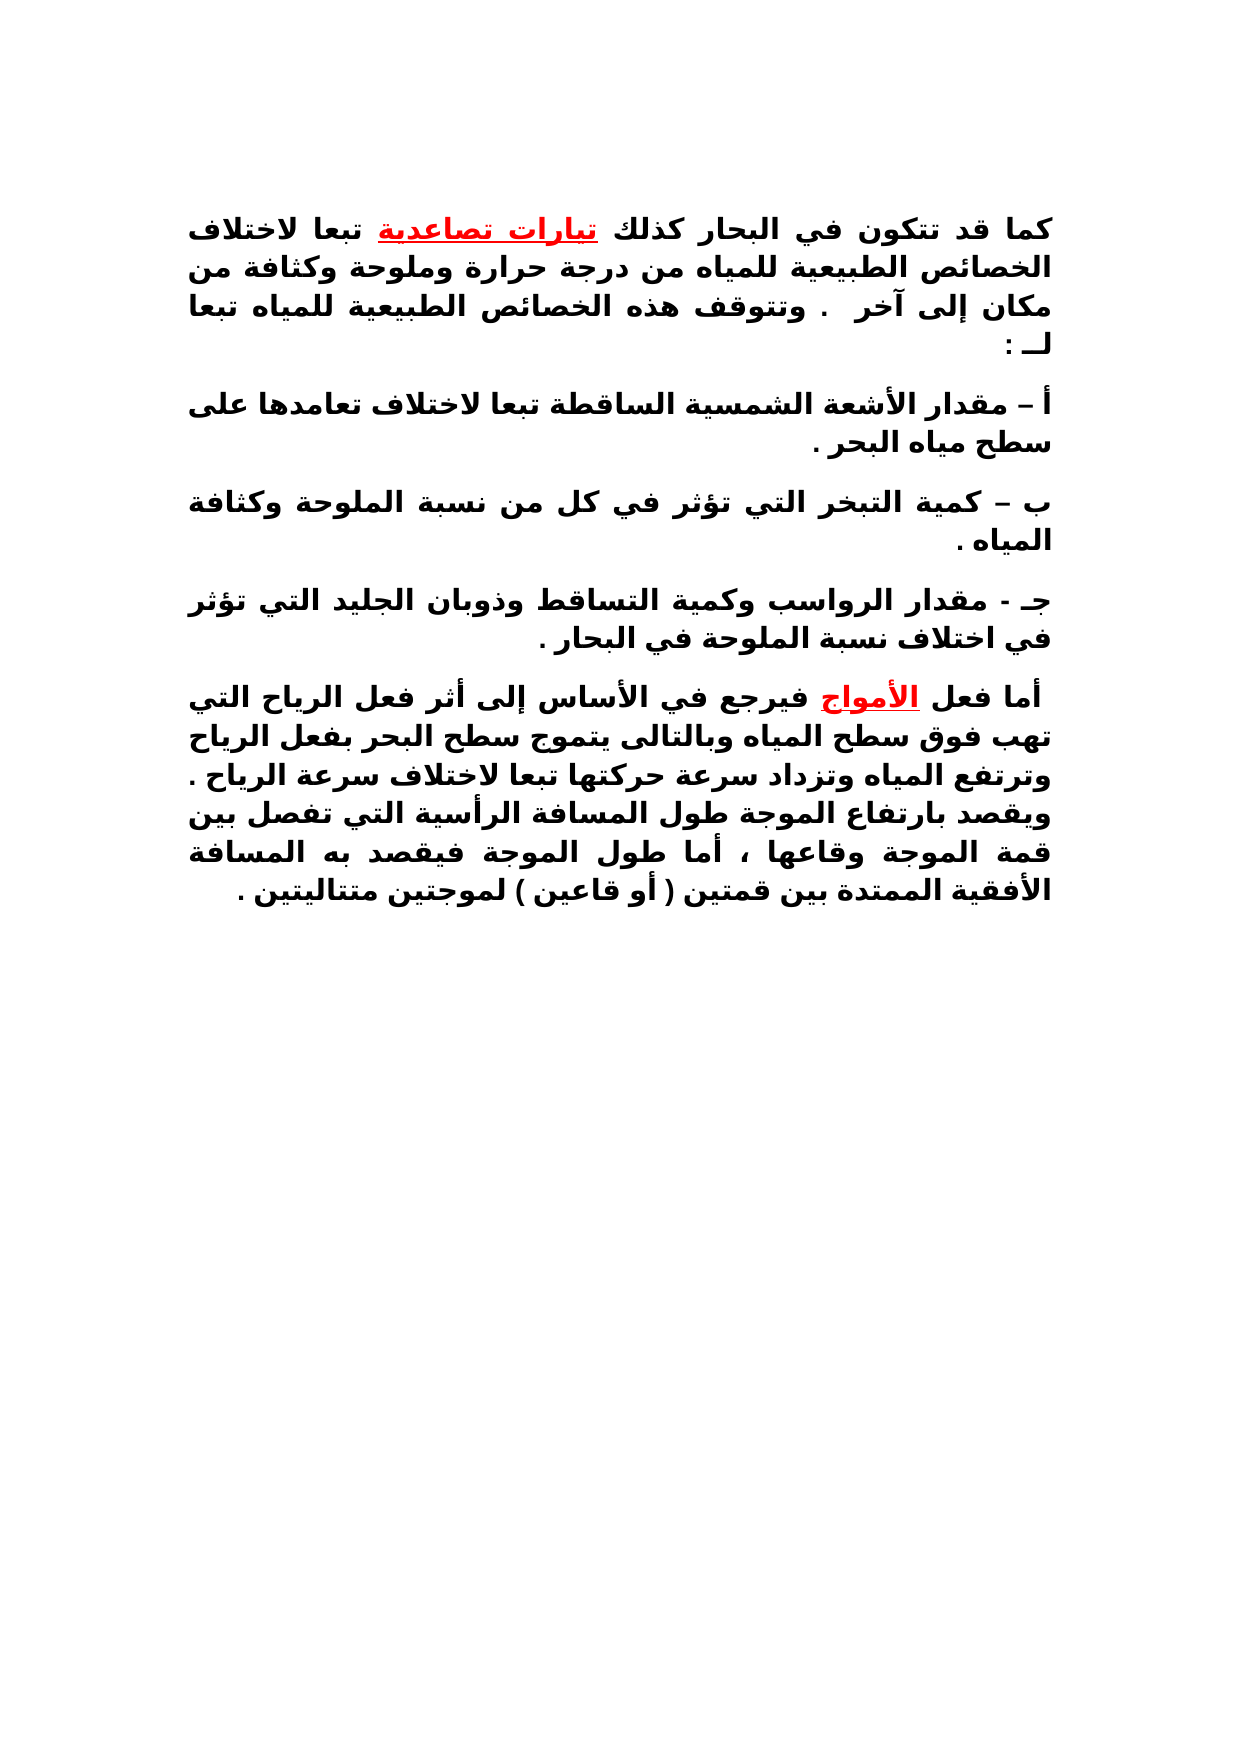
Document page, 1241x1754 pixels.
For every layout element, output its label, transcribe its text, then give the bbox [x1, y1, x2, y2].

text جـ - مقدار الرواسب وكمية التساقط وذوبان الجليد التي تؤثر في اختلاف نسبة الملوحة في البحار . [187, 583, 1053, 655]
text أما فعل الأمواج فيرجع في الأساس إلى أثر فعل الرياح التي تهب فوق سطح المياه وبالتالى يتموج سطح البحر بفعل الرياح وترتفع المياه وتزداد سرعة حركتها تبعا لاختلاف سرعة الرياح . ويقصد بارتفاع الموجة طول المسافة الرأسية التي تفصل بين قمة الموجة وقاعها ، أما طول الموجة فيقصد به المسافة الأفقية الممتدة بين قمتين ( أو قاعين ) لموجتين متتاليتين . [187, 681, 1053, 907]
text أ – مقدار الأشعة الشمسية الساقطة تبعا لاختلاف تعامدها على سطح مياه البحر . [187, 387, 1053, 459]
text كما قد تتكون في البحار كذلك تيارات تصاعدية تبعا لاختلاف الخصائص الطبيعية للمياه من درجة حرارة وملوحة وكثافة من مكان إلى آخر . وتتوقف هذه الخصائص الطبيعية للمياه تبعا لــ : [187, 212, 1053, 361]
text ب – كمية التبخر التي تؤثر في كل من نسبة الملوحة وكثافة المياه . [187, 485, 1053, 557]
